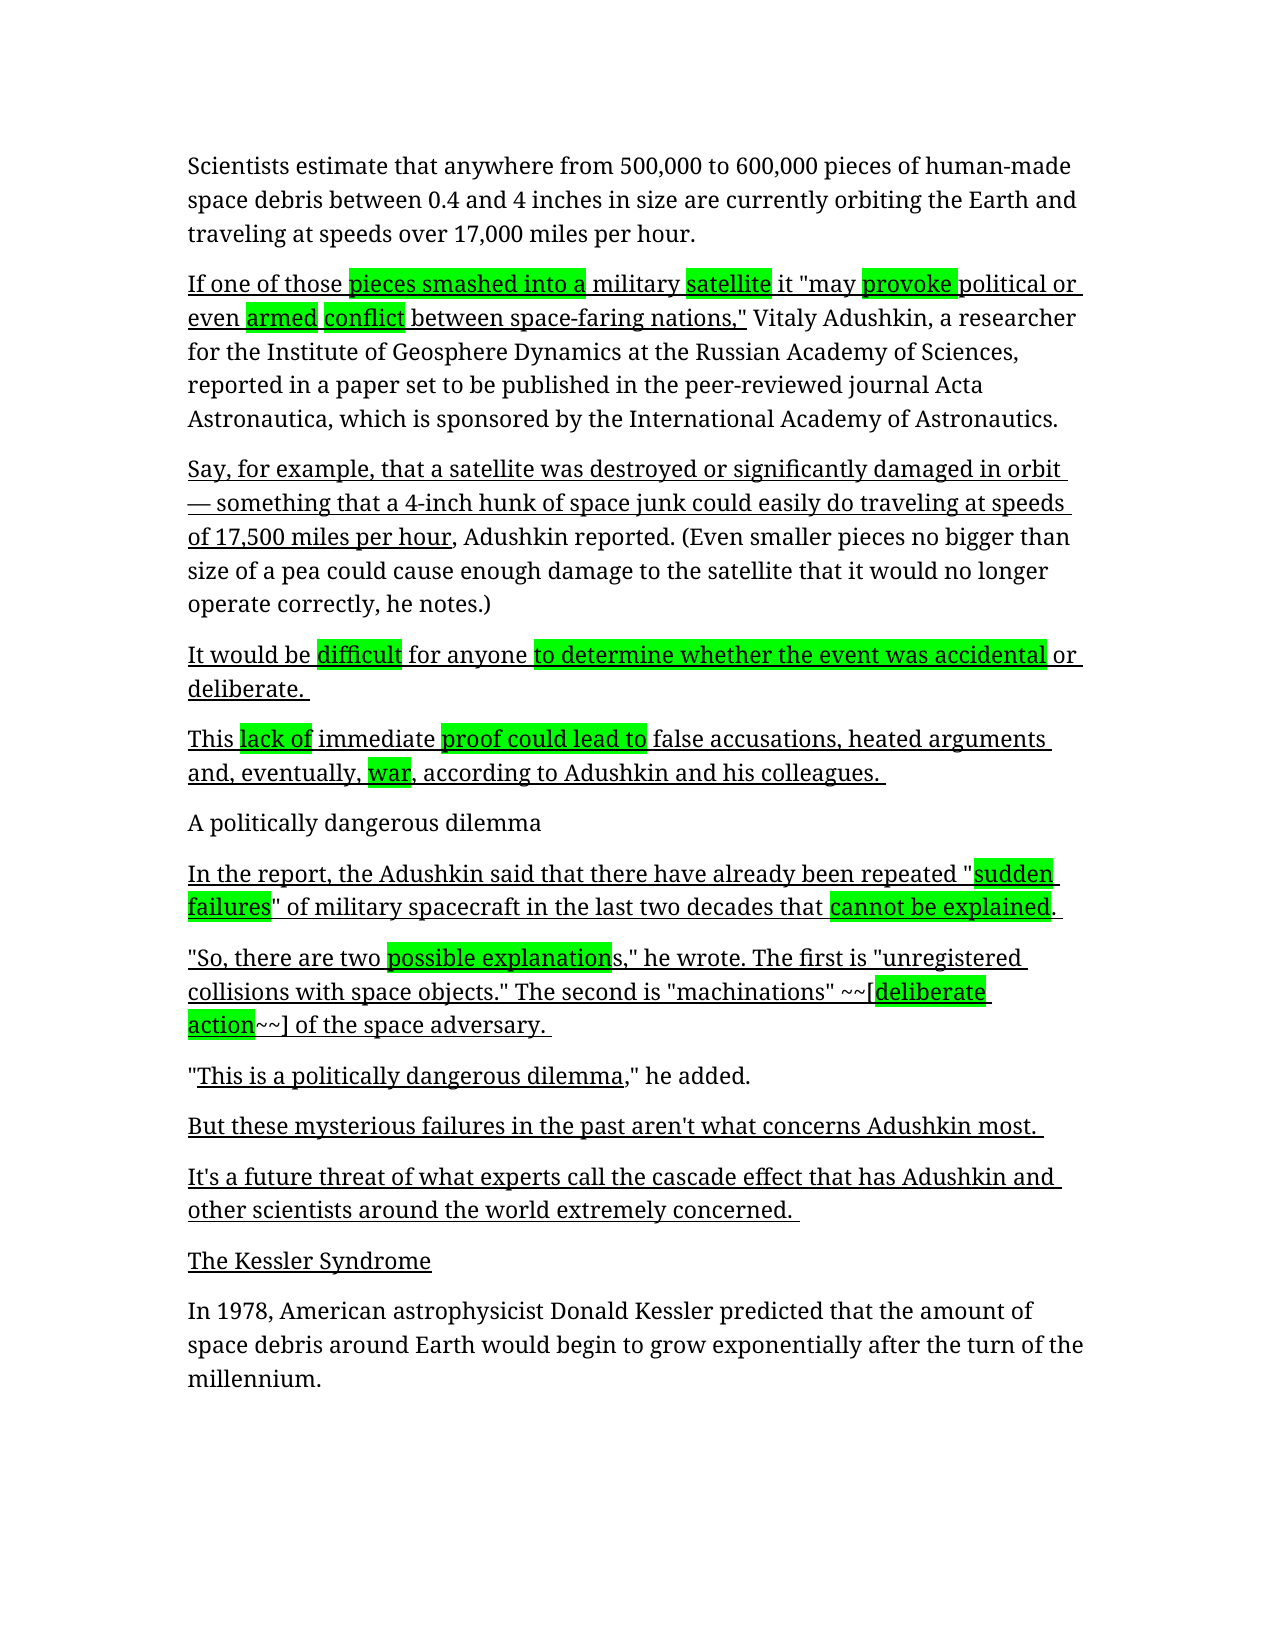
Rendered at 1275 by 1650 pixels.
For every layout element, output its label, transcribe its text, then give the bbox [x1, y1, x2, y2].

text Say, for example, that a satellite was destroyed or significantly damaged in orbit — something that a 4-inch hunk of space junk could easily do traveling at speeds of 17,500 miles per hour, Adushkin reported. (Even smaller pieces no bigger than size of a pea could cause enough damage to the satellite that it would no longer operate correctly, he notes.) [187, 453, 1087, 619]
text It would be difficult for anyone to determine whether the event was accidental or deliberate. [187, 639, 1087, 704]
text "This is a politically dangerous dilemma," he added. [187, 1059, 1087, 1091]
text "So, there are two possible explanations," he wrote. The first is "unregistered collisions with space objects." The second is "machinations" ~~[deliberate action~~] of the space adversary. [187, 942, 1087, 1040]
text In the report, the Adushkin said that there have already been repeated "sudden failures" of military spacecraft in the last two decades that cannot be explained. [187, 857, 1087, 922]
text In 1978, American astrophysicist Donald Kessler predicted that the amount of space debris around Earth would begin to grow exponentially after the turn of the millennium. [187, 1295, 1087, 1394]
text A politically dangerous dilemma [187, 807, 1087, 838]
text This lack of immediate proof could lead to false accusations, heated arguments and, eventually, war, according to Adushkin and his colleagues. [187, 723, 1087, 788]
text The Kessler Syndrome [187, 1244, 1087, 1276]
text But these mysterious failures in the past aren't what concerns Adushkin most. [187, 1110, 1087, 1141]
text It's a future threat of what experts call the cascade effect that has Adushkin and other scientists around the world extremely concerned. [187, 1160, 1087, 1225]
text Scientists estimate that anywhere from 500,000 to 600,000 pieces of human-made space debris between 0.4 and 4 inches in size are currently orbiting the Earth and traveling at speeds over 17,000 miles per hour. [187, 150, 1087, 249]
text If one of those pieces smashed into a military satellite it "may provoke political or even armed conflict between space-faring nations," Vitaly Adushkin, a researcher for the Institute of Geosphere Dynamics at the Russian Academy of Sciences, reported in a paper set to be published in the peer-reviewed journal Acta Astronautica, which is sponsored by the International Academy of Astronautics. [187, 268, 1087, 434]
